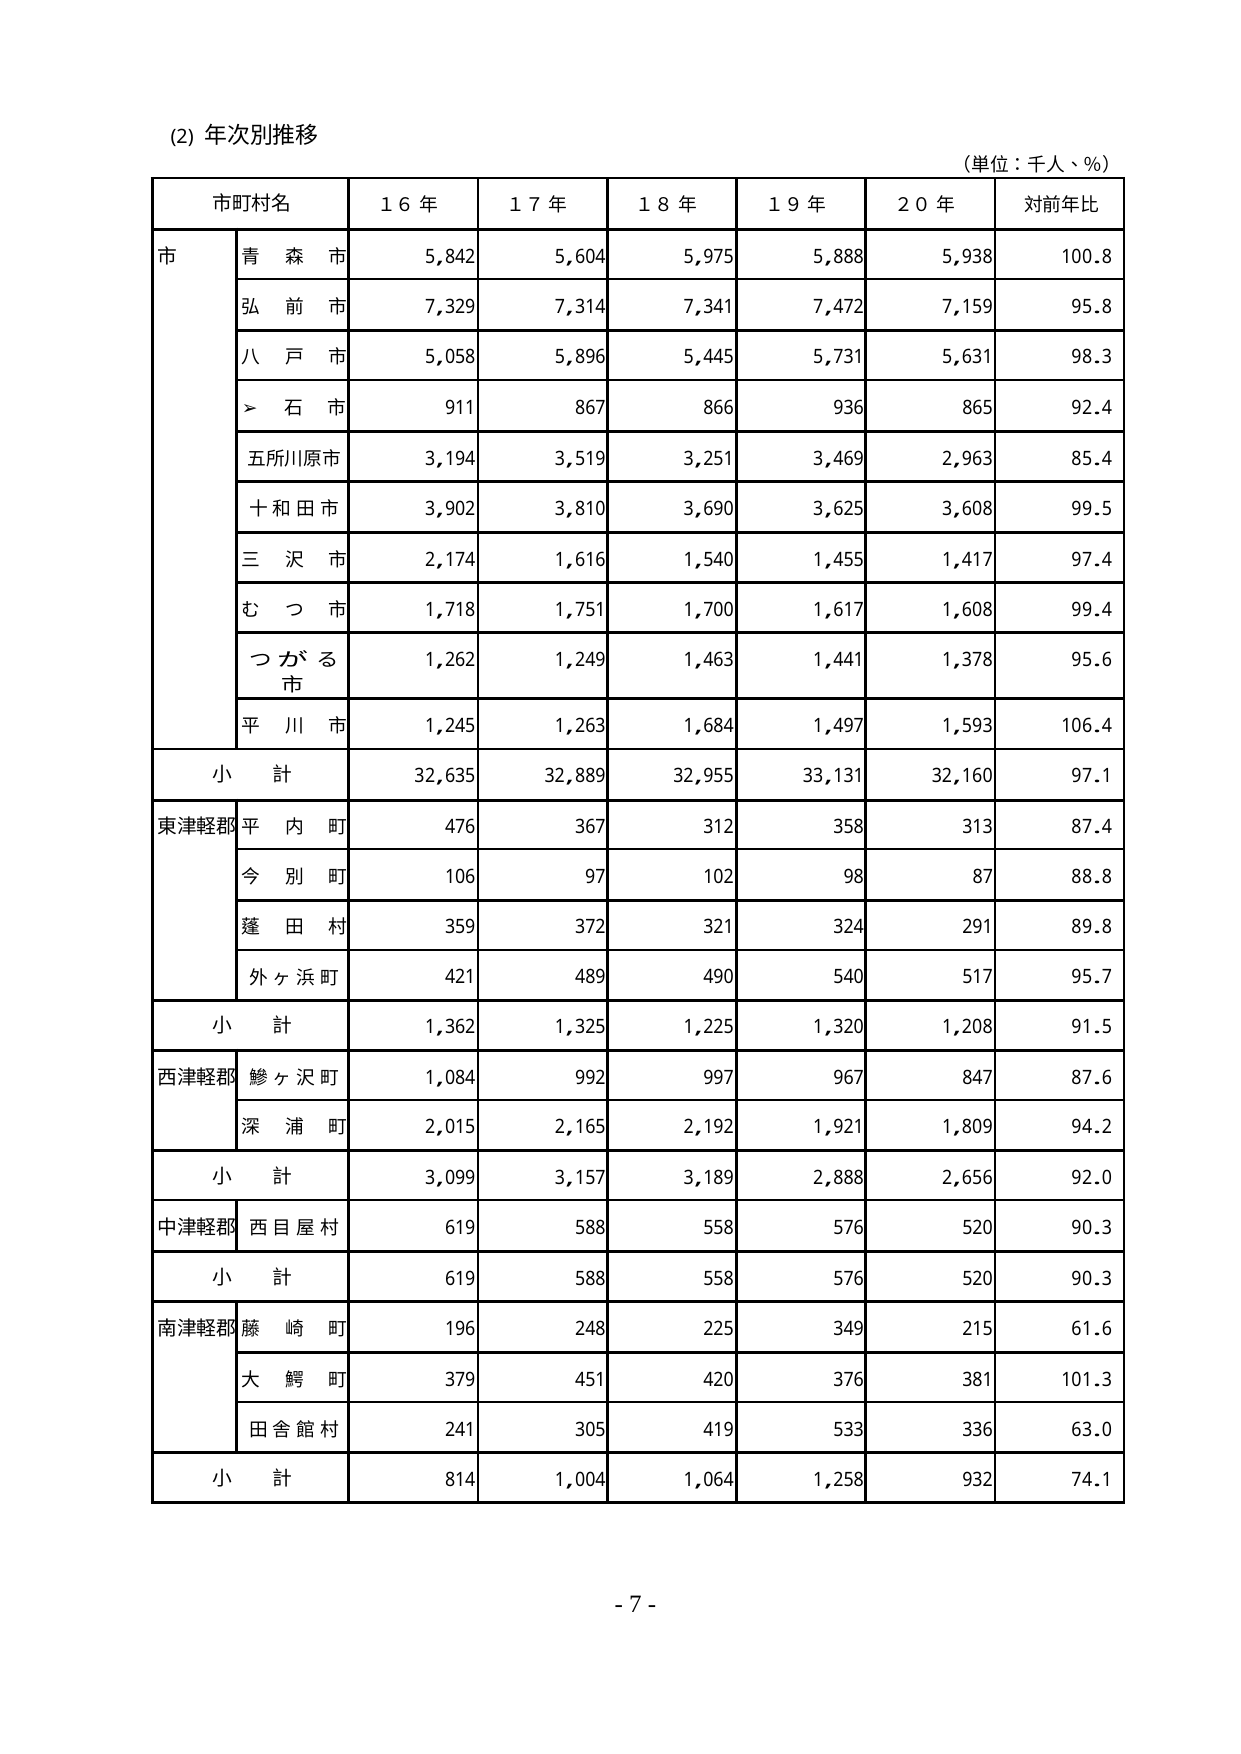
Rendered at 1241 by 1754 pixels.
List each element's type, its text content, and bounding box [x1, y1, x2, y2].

table_cell 98 [738, 850, 864, 898]
table_cell 87 [867, 850, 994, 898]
table_cell 1,540 [609, 534, 735, 581]
table_cell 324 [738, 902, 864, 948]
table_cell 359 [350, 902, 477, 948]
table_cell 今 別 町 [238, 850, 347, 898]
table_cell 367 [479, 802, 606, 848]
table_cell 7,341 [609, 280, 735, 329]
table_cell 106.4 [996, 700, 1123, 748]
table_cell 321 [609, 902, 735, 948]
table_cell 2,165 [479, 1101, 606, 1149]
table_cell 619 [350, 1201, 477, 1250]
table_cell 420 [609, 1354, 735, 1401]
table_cell 五所川原市 [238, 433, 347, 480]
table_cell 3,189 [609, 1152, 735, 1199]
table_cell 106 [350, 850, 477, 898]
table_cell 5,938 [867, 231, 994, 278]
table_cell 476 [350, 802, 477, 848]
table_cell 1,617 [738, 584, 864, 631]
table_cell 101.3 [996, 1354, 1123, 1401]
table_cell 1,616 [479, 534, 606, 581]
table_cell 1,921 [738, 1101, 864, 1149]
table_cell 1,378 [867, 634, 994, 697]
text （単位：千人、％） [77, 155, 1121, 175]
table_cell 241 [350, 1403, 477, 1451]
table_cell 576 [738, 1253, 864, 1300]
table_header 市町村名 [154, 179, 347, 228]
table_cell 小 計 [154, 1454, 347, 1501]
table_cell 1,684 [609, 700, 735, 748]
table_header １７ 年 [479, 179, 606, 228]
table_cell 5,731 [738, 332, 864, 379]
table_cell 小 計 [154, 750, 347, 798]
table_cell 372 [479, 902, 606, 948]
table_cell 90.3 [996, 1253, 1123, 1300]
table_cell 1,258 [738, 1454, 864, 1501]
table_cell 90.3 [996, 1201, 1123, 1250]
table_cell 2,015 [350, 1101, 477, 1149]
table_cell 十 和 田 市 [238, 483, 347, 531]
table_cell 3,157 [479, 1152, 606, 1199]
table_cell 379 [350, 1354, 477, 1401]
table_cell 平 川 市 [238, 700, 347, 748]
table_cell 藤 崎 町 [238, 1303, 347, 1351]
table_cell 225 [609, 1303, 735, 1351]
table_cell 588 [479, 1201, 606, 1250]
table_cell 520 [867, 1253, 994, 1300]
table_cell 32,160 [867, 750, 994, 798]
table_cell 平 内 町 [238, 802, 347, 848]
table_cell 88.8 [996, 850, 1123, 898]
table_cell 1,249 [479, 634, 606, 697]
table_cell 63.0 [996, 1403, 1123, 1451]
table_cell 大 鰐 町 [238, 1354, 347, 1401]
table_cell 91.5 [996, 1002, 1123, 1048]
table_cell 92.0 [996, 1152, 1123, 1199]
table_cell 517 [867, 951, 994, 999]
table_cell 1,225 [609, 1002, 735, 1048]
table_cell 外 ヶ 浜 町 [238, 951, 347, 999]
table_cell 小 計 [154, 1002, 347, 1048]
table_cell 2,192 [609, 1101, 735, 1149]
table_cell 田 舎 館 村 [238, 1403, 347, 1451]
table_cell 5,631 [867, 332, 994, 379]
table_cell 911 [350, 381, 477, 430]
table_cell 1,064 [609, 1454, 735, 1501]
table_cell 1,593 [867, 700, 994, 748]
table_cell 100.8 [996, 231, 1123, 278]
table_cell 3,902 [350, 483, 477, 531]
table_cell 1,751 [479, 584, 606, 631]
table_cell 936 [738, 381, 864, 430]
table_header ２０ 年 [867, 179, 994, 228]
table_cell 2,888 [738, 1152, 864, 1199]
table_cell 7,314 [479, 280, 606, 329]
table_cell 5,842 [350, 231, 477, 278]
table_cell 1,608 [867, 584, 994, 631]
table_cell 102 [609, 850, 735, 898]
table_cell 青 森 市 [238, 231, 347, 278]
table_cell 997 [609, 1052, 735, 1098]
table_cell 92.4 [996, 381, 1123, 430]
table_cell 西津軽郡 [154, 1052, 235, 1149]
table_cell 451 [479, 1354, 606, 1401]
table_cell 5,896 [479, 332, 606, 379]
table_cell 1,262 [350, 634, 477, 697]
table_cell つ が る 市 [238, 634, 347, 697]
table_cell 97.4 [996, 534, 1123, 581]
table_cell 814 [350, 1454, 477, 1501]
table_cell 95.6 [996, 634, 1123, 697]
table_cell 520 [867, 1201, 994, 1250]
table_header １８ 年 [609, 179, 735, 228]
table_cell 32,889 [479, 750, 606, 798]
table_cell 5,888 [738, 231, 864, 278]
table_cell 5,975 [609, 231, 735, 278]
table_cell 98.3 [996, 332, 1123, 379]
table_cell 85.4 [996, 433, 1123, 480]
table_cell 3,099 [350, 1152, 477, 1199]
table_cell 3,608 [867, 483, 994, 531]
table_cell 1,463 [609, 634, 735, 697]
table_cell 847 [867, 1052, 994, 1098]
table_cell 32,635 [350, 750, 477, 798]
table_cell 1,455 [738, 534, 864, 581]
table_cell 3,469 [738, 433, 864, 480]
table_cell 1,362 [350, 1002, 477, 1048]
table_cell 312 [609, 802, 735, 848]
table_cell 2,963 [867, 433, 994, 480]
table_cell 7,329 [350, 280, 477, 329]
table_cell 1,325 [479, 1002, 606, 1048]
table_cell 87.4 [996, 802, 1123, 848]
table_cell 1,718 [350, 584, 477, 631]
table_cell 5,604 [479, 231, 606, 278]
table_cell 215 [867, 1303, 994, 1351]
table_cell 1,320 [738, 1002, 864, 1048]
table_cell 336 [867, 1403, 994, 1451]
table_cell 588 [479, 1253, 606, 1300]
table_cell 小 計 [154, 1152, 347, 1199]
table_cell 248 [479, 1303, 606, 1351]
text - 7 - [77, 1589, 1193, 1617]
table_cell 865 [867, 381, 994, 430]
table_cell 87.6 [996, 1052, 1123, 1098]
table_cell 1,004 [479, 1454, 606, 1501]
table_cell 866 [609, 381, 735, 430]
table_cell 3,194 [350, 433, 477, 480]
table_cell 八 戸 市 [238, 332, 347, 379]
table_cell 三 沢 市 [238, 534, 347, 581]
table_cell 489 [479, 951, 606, 999]
table_cell 32,955 [609, 750, 735, 798]
table_cell 967 [738, 1052, 864, 1098]
table_cell 99.4 [996, 584, 1123, 631]
table_cell 305 [479, 1403, 606, 1451]
table_cell 東津軽郡 [154, 802, 235, 999]
table_cell 市 [154, 231, 235, 748]
table_cell 1,245 [350, 700, 477, 748]
table_cell 95.7 [996, 951, 1123, 999]
table_cell 西 目 屋 村 [238, 1201, 347, 1250]
table_cell 33,131 [738, 750, 864, 798]
table_cell 89.8 [996, 902, 1123, 948]
table_cell 358 [738, 802, 864, 848]
table_cell 992 [479, 1052, 606, 1098]
table_cell 558 [609, 1253, 735, 1300]
table_cell 540 [738, 951, 864, 999]
table_cell 867 [479, 381, 606, 430]
table_cell 99.5 [996, 483, 1123, 531]
table_cell 61.6 [996, 1303, 1123, 1351]
table_cell 蓬 田 村 [238, 902, 347, 948]
table_header 対前年比 [996, 179, 1123, 228]
table_cell 石 市 [238, 381, 347, 430]
table_cell 1,441 [738, 634, 864, 697]
table_cell 1,497 [738, 700, 864, 748]
table_cell 932 [867, 1454, 994, 1501]
table_cell 1,208 [867, 1002, 994, 1048]
table_cell 5,058 [350, 332, 477, 379]
table_cell 2,656 [867, 1152, 994, 1199]
table_cell 深 浦 町 [238, 1101, 347, 1149]
table_cell 97 [479, 850, 606, 898]
table_cell 1,809 [867, 1101, 994, 1149]
table_cell 1,263 [479, 700, 606, 748]
table_cell 2,174 [350, 534, 477, 581]
table_cell 1,700 [609, 584, 735, 631]
table_cell 313 [867, 802, 994, 848]
table_cell む つ 市 [238, 584, 347, 631]
table_cell 南津軽郡 [154, 1303, 235, 1451]
table_cell 291 [867, 902, 994, 948]
table_cell 381 [867, 1354, 994, 1401]
table_cell 94.2 [996, 1101, 1123, 1149]
table_cell 419 [609, 1403, 735, 1451]
table_cell 196 [350, 1303, 477, 1351]
table_cell 7,472 [738, 280, 864, 329]
table_cell 中津軽郡 [154, 1201, 235, 1250]
table_cell 533 [738, 1403, 864, 1451]
table_cell 弘 前 市 [238, 280, 347, 329]
table_cell 7,159 [867, 280, 994, 329]
table_cell 74.1 [996, 1454, 1123, 1501]
table_cell 3,519 [479, 433, 606, 480]
table_cell 5,445 [609, 332, 735, 379]
table_header １６ 年 [350, 179, 477, 228]
table_cell 97.1 [996, 750, 1123, 798]
table_cell 95.8 [996, 280, 1123, 329]
table_cell 3,810 [479, 483, 606, 531]
table_header １９ 年 [738, 179, 864, 228]
table_cell 490 [609, 951, 735, 999]
table_cell 376 [738, 1354, 864, 1401]
table_cell 1,084 [350, 1052, 477, 1098]
table_cell 558 [609, 1201, 735, 1250]
table_cell 619 [350, 1253, 477, 1300]
table_cell 3,690 [609, 483, 735, 531]
table_cell 421 [350, 951, 477, 999]
table_cell 349 [738, 1303, 864, 1351]
table_cell 576 [738, 1201, 864, 1250]
table_cell 鰺 ヶ 沢 町 [238, 1052, 347, 1098]
table_cell 3,251 [609, 433, 735, 480]
table_cell 3,625 [738, 483, 864, 531]
table_cell 小 計 [154, 1253, 347, 1300]
table_cell 1,417 [867, 534, 994, 581]
